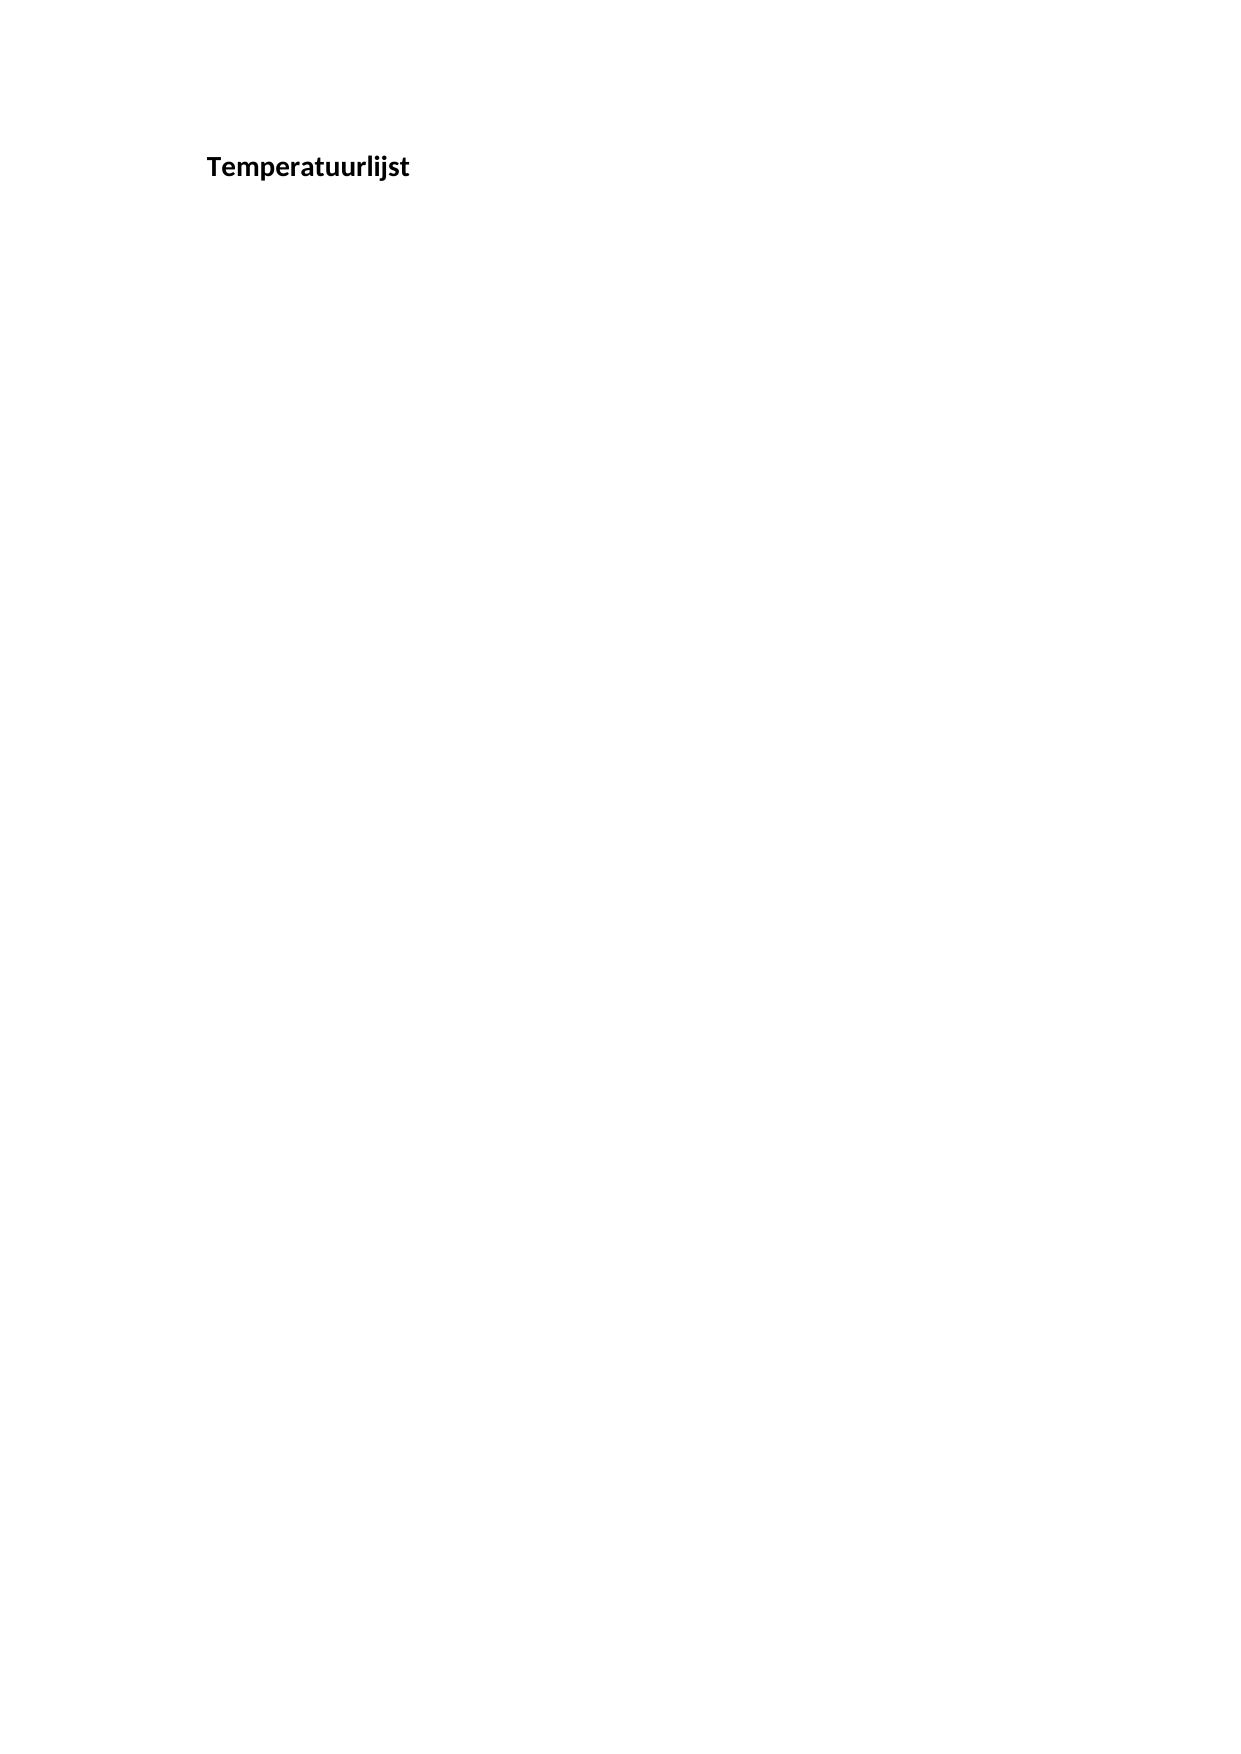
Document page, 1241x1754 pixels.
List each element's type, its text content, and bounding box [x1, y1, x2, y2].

text Temperatuurlijst [207, 148, 1093, 183]
